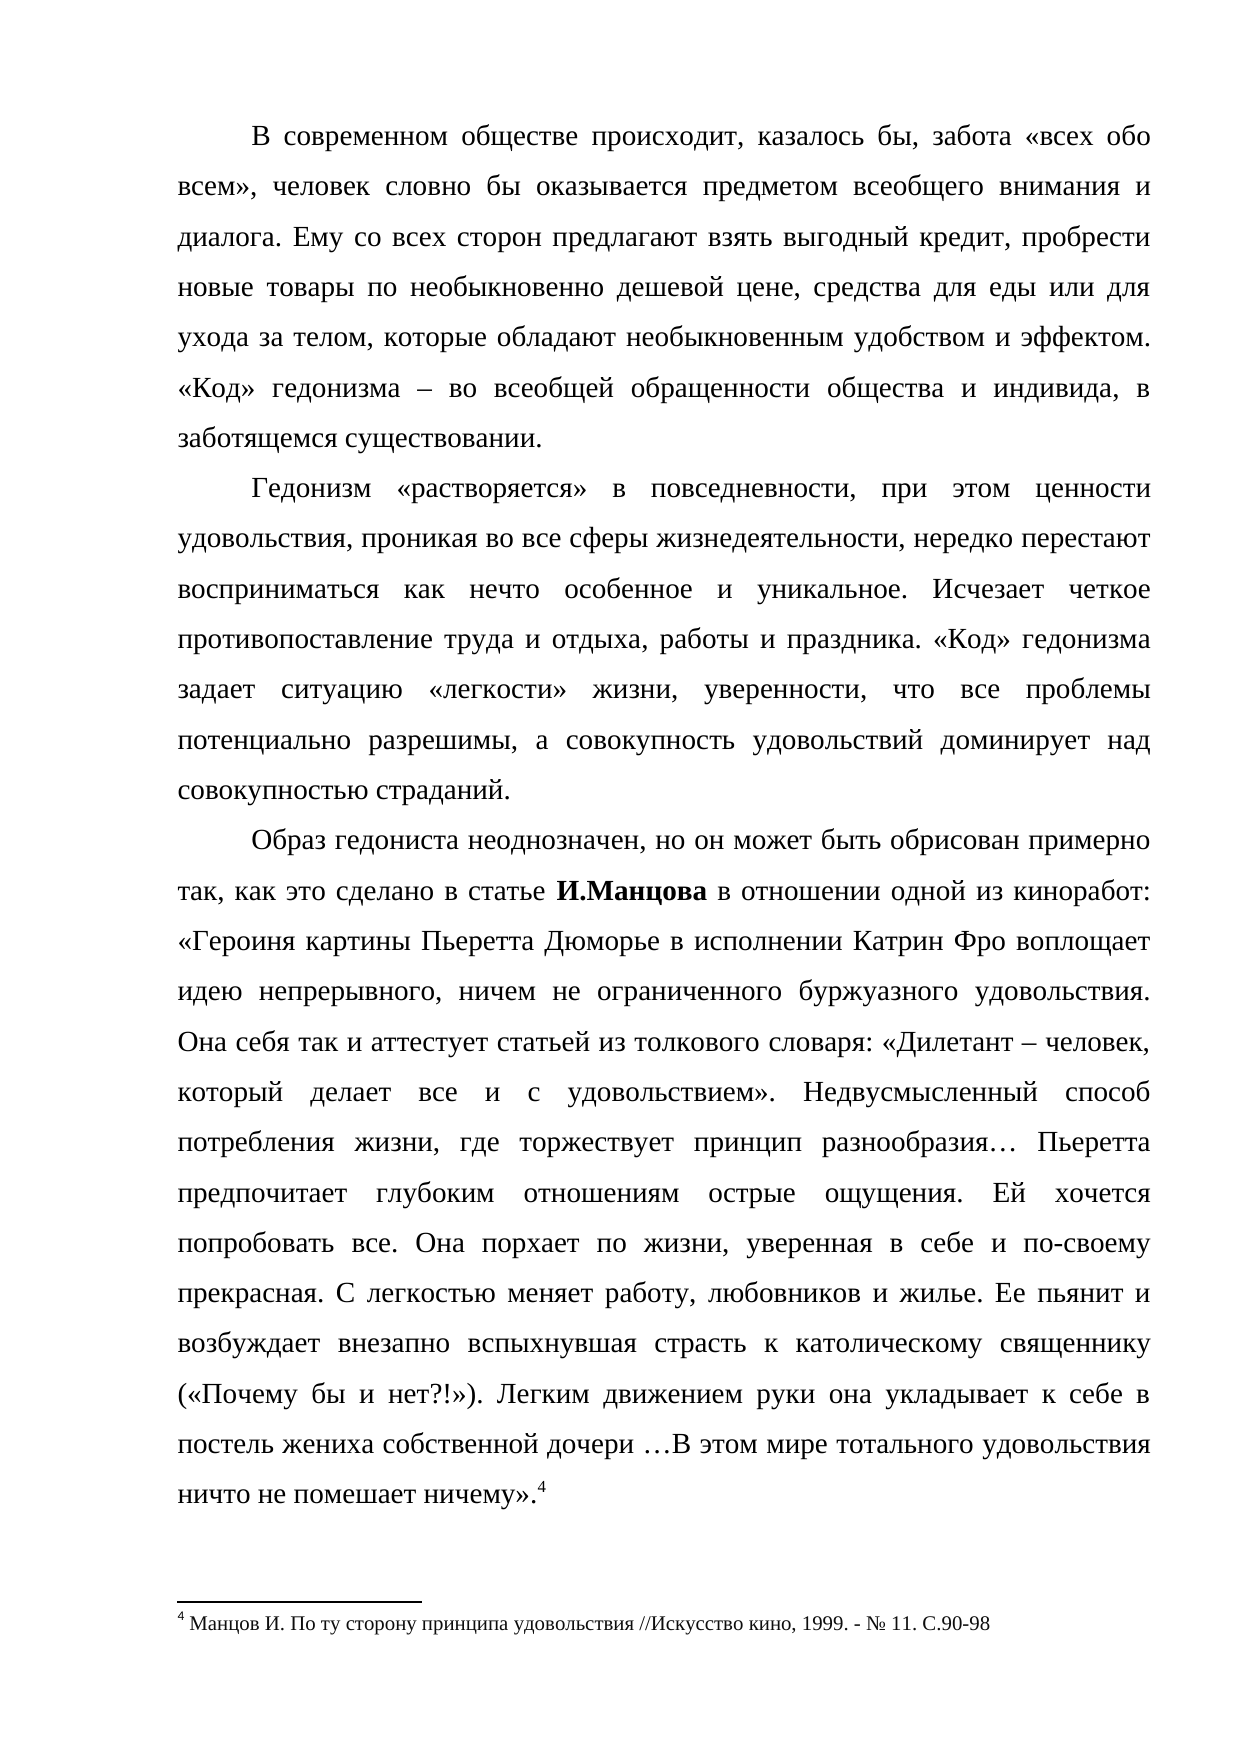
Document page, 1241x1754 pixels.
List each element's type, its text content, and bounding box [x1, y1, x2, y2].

text В современном обществе происходит, казалось бы, забота «всех обо всем», человек словно бы оказывается предметом всеобщего внимания и диалога. Ему со всех сторон предлагают взять выгодный кредит, пробрести новые товары по необыкновенно дешевой цене, средства для еды или для ухода за телом, которые обладают необыкновенным удобством и эффектом. «Код» гедонизма – во всеобщей обращенности общества и индивида, в заботящемся существовании. [177, 118, 1152, 453]
text Образ гедониста неоднозначен, но он может быть обрисован примерно так, как это сделано в статье И.Манцова в отношении одной из киноработ: «Героиня картины Пьеретта Дюморье в исполнении Катрин Фро воплощает идею непрерывного, ничем не ограниченного буржуазного удовольствия. Она себя так и аттестует статьей из толкового словаря: «Дилетант – человек, который делает все и с удовольствием». Недвусмысленный способ потребления жизни, где торжествует принцип разнообразия… Пьеретта предпочитает глубоким отношениям острые ощущения. Ей хочется попробовать все. Она порхает по жизни, уверенная в себе и по-своему прекрасная. С легкостью меняет работу, любовников и жилье. Ее пьянит и возбуждает внезапно вспыхнувшая страсть к католическому священнику («Почему бы и нет?!»). Легким движением руки она укладывает к себе в постель жениха собственной дочери …В этом мире тотального удовольствия ничто не помешает ничему». [177, 822, 1152, 1510]
text Гедонизм «растворяется» в повседневности, при этом ценности удовольствия, проникая во все сферы жизнедеятельности, нередко перестают восприниматься как нечто особенное и уникальное. Исчезает четкое противопоставление труда и отдыха, работы и праздника. «Код» гедонизма задает ситуацию «легкости» жизни, уверенности, что все проблемы потенциально разрешимы, а совокупность удовольствий доминирует над совокупностью страданий. [177, 470, 1152, 806]
